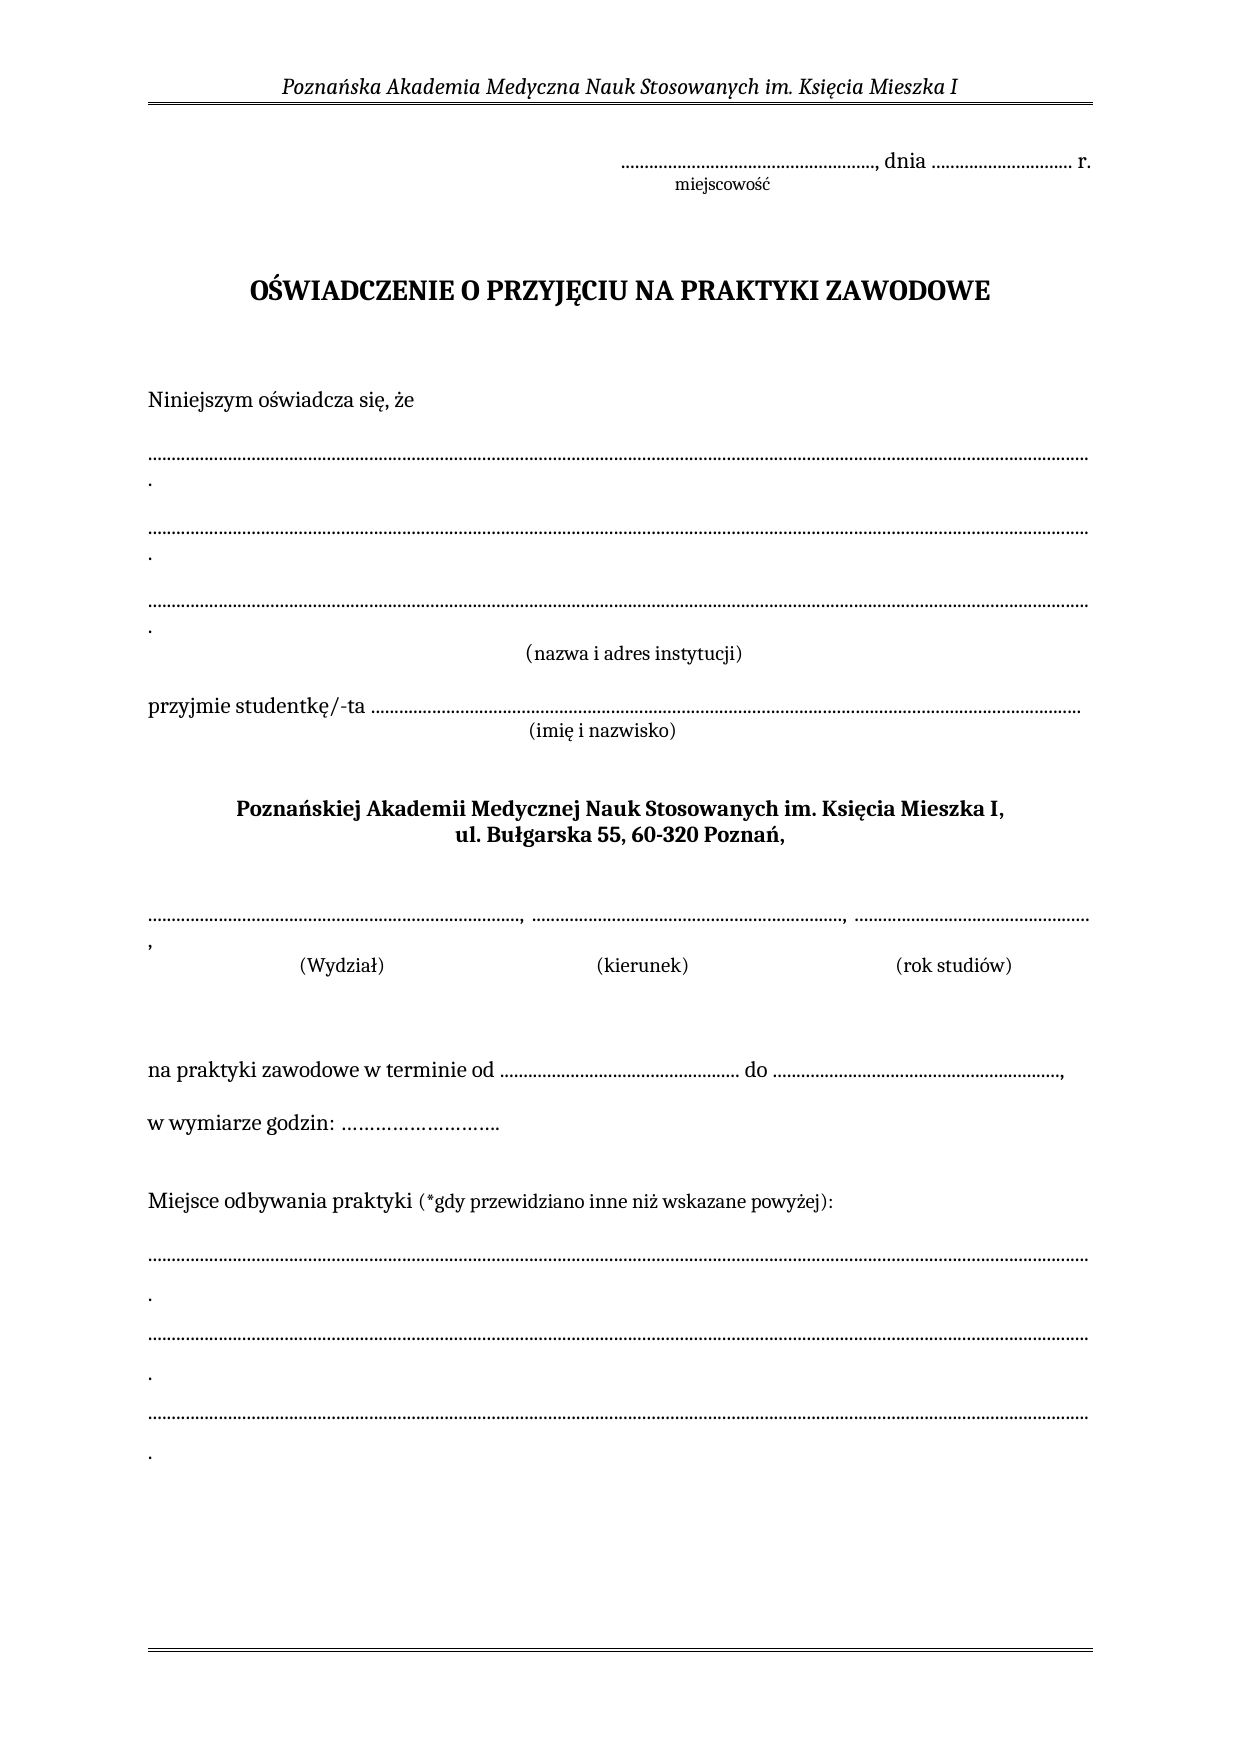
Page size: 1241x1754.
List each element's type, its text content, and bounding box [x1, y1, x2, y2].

text (nazwa i adres instytucji) [148, 640, 1093, 666]
text Niniejszym oświadcza się, że [148, 387, 1093, 413]
text w wymiarze godzin: ………………………. [148, 1109, 1093, 1136]
text (Wydział) (kierunek) (rok studiów) [148, 953, 1093, 977]
text ......................................................................................................................................................................................................... [148, 1241, 1093, 1307]
text ......................................................, dnia .............................. r. [148, 148, 1093, 174]
text Poznańskiej Akademii Medycznej Nauk Stosowanych im. Księcia Mieszka I, [148, 795, 1093, 822]
text ul. Bułgarska 55, 60-320 Poznań, [148, 822, 1093, 848]
text (imię i nazwisko) [148, 719, 1093, 743]
text OŚWIADCZENIE O PRZYJĘCIU NA PRAKTYKI ZAWODOWE [148, 274, 1093, 308]
text ......................................................................................................................................................................................................... [148, 513, 1093, 566]
text ......................................................................................................................................................................................................... [148, 1399, 1093, 1465]
text ......................................................................................................................................................................................................... [148, 1320, 1093, 1386]
text Miejsce odbywania praktyki (*gdy przewidziano inne niż wskazane powyżej): [148, 1188, 1093, 1215]
text na praktyki zawodowe w terminie od ................................................... do ............................................................., [148, 1057, 1093, 1083]
text ......................................................................................................................................................................................................... [148, 440, 1093, 493]
text ..............................................................................., .................................................................., .................................................., [148, 901, 1093, 953]
text miejscowość [148, 174, 1093, 196]
text ......................................................................................................................................................................................................... [148, 587, 1093, 640]
text przyjmie studentkę/-ta ....................................................................................................................................................... [148, 692, 1093, 719]
